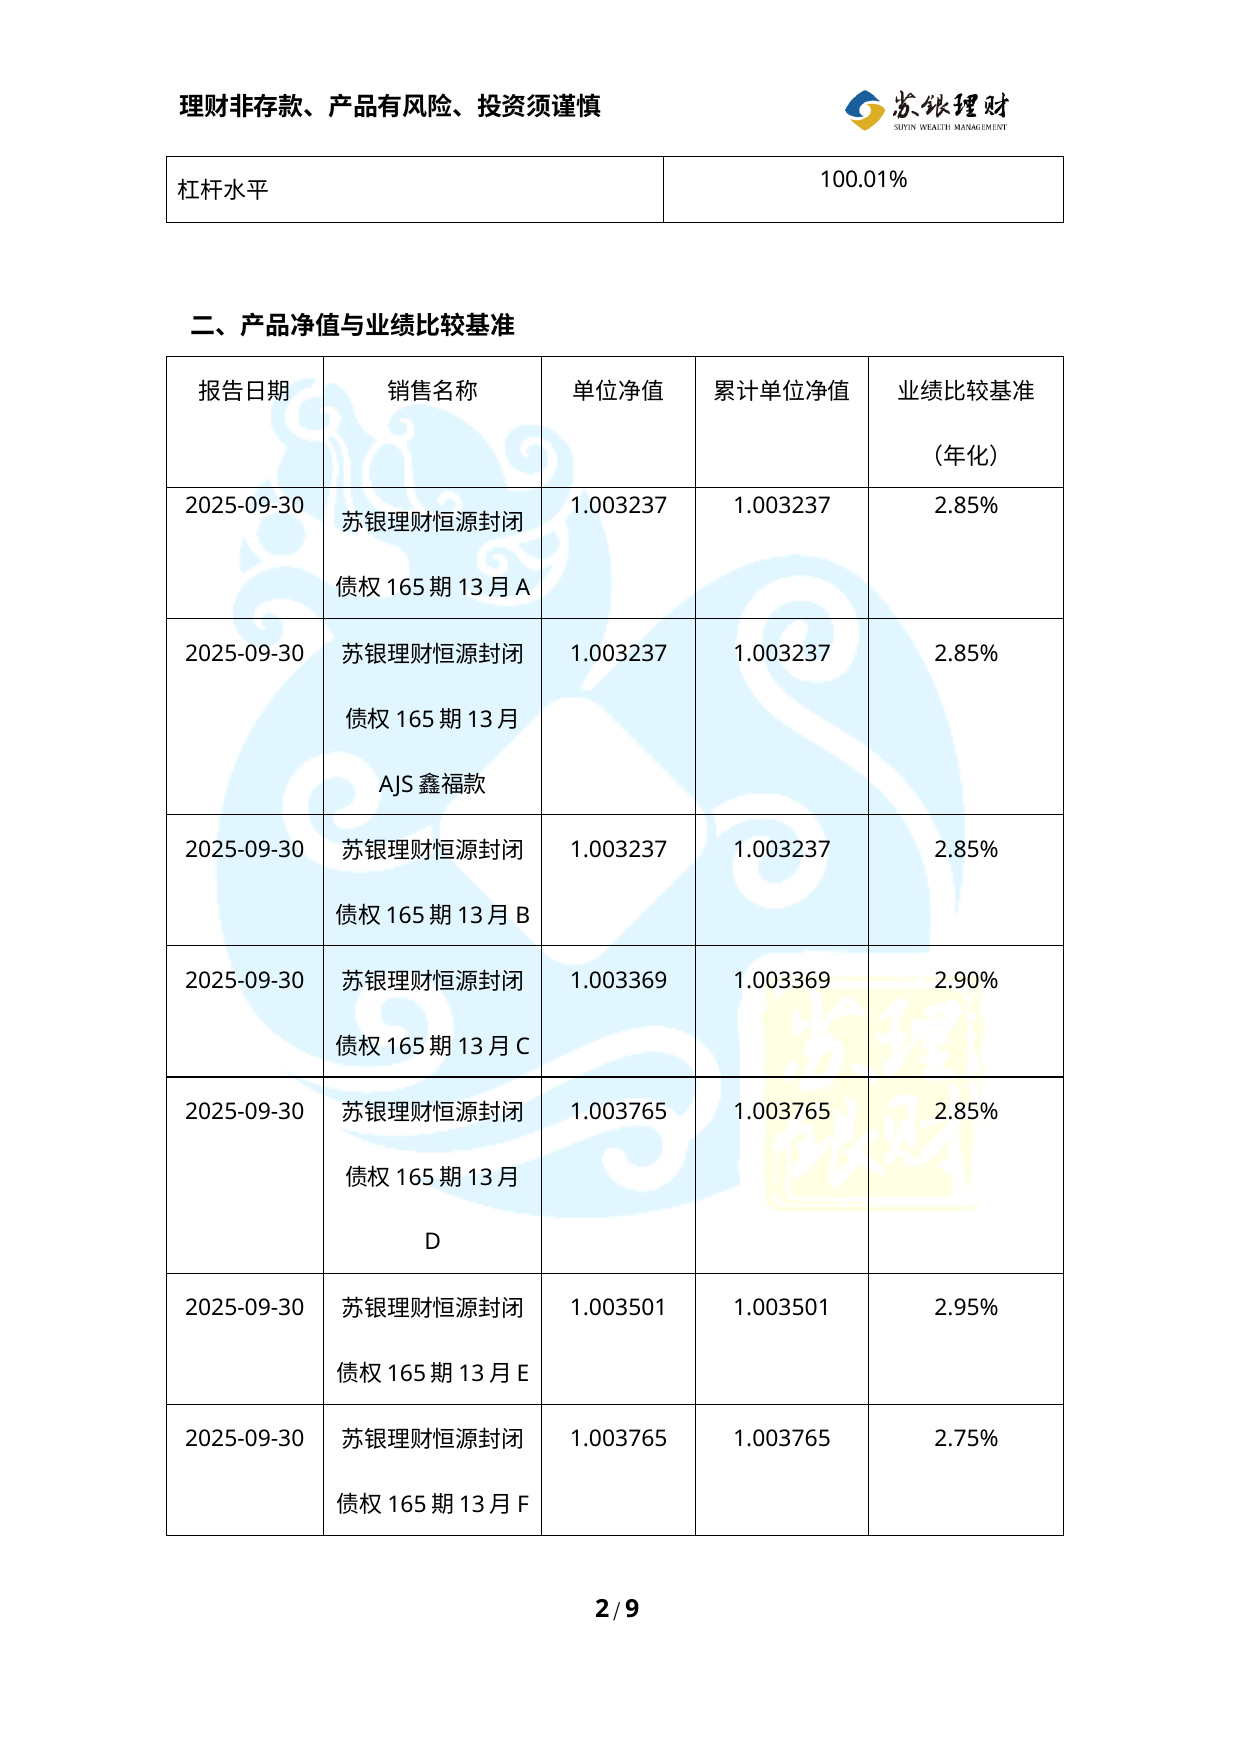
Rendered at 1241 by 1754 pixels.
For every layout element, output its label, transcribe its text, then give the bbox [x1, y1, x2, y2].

table_cell 1.003765 [696, 1405, 868, 1534]
table_cell 1.003765 [696, 1078, 868, 1272]
table_cell 2.85% [869, 1078, 1063, 1272]
table_header 销售名称 [324, 357, 541, 487]
table_cell 2025-09-30 [167, 488, 323, 618]
table_cell 2.85% [869, 488, 1063, 618]
table_cell 1.003369 [696, 946, 868, 1076]
table_cell 2025-09-30 [167, 815, 323, 945]
table_cell 2025-09-30 [167, 1274, 323, 1403]
table_cell 1.003237 [542, 488, 695, 618]
subtitle 二、产品净值与业绩比较基准 [190, 291, 1053, 356]
table_header 业绩比较基准（年化） [869, 357, 1063, 487]
table_cell 苏银理财恒源封闭债权165期13月AJS鑫福款 [324, 619, 541, 814]
table_cell 1.003765 [542, 1405, 695, 1534]
picture [820, 72, 1039, 143]
table_cell 1.003501 [696, 1274, 868, 1403]
table_cell 苏银理财恒源封闭债权165期13月C [324, 946, 541, 1076]
table_cell 苏银理财恒源封闭债权165期13月F [324, 1405, 541, 1534]
table_cell 2025-09-30 [167, 946, 323, 1076]
table_cell 苏银理财恒源封闭债权165期13月B [324, 815, 541, 945]
table_cell 2.75% [869, 1405, 1063, 1534]
table_header 报告日期 [167, 357, 323, 487]
table_cell 1.003237 [542, 619, 695, 814]
table_cell 1.003765 [542, 1078, 695, 1272]
table_cell 1.003501 [542, 1274, 695, 1403]
table_cell 2.95% [869, 1274, 1063, 1403]
table_header 单位净值 [542, 357, 695, 487]
table_cell 1.003237 [696, 815, 868, 945]
table_cell 苏银理财恒源封闭债权165期13月E [324, 1274, 541, 1403]
table_cell 苏银理财恒源封闭债权165期13月D [324, 1078, 541, 1272]
table_cell 1.003369 [542, 946, 695, 1076]
table_cell 2.85% [869, 619, 1063, 814]
table_cell 1.003237 [696, 619, 868, 814]
table_cell 100.01% [664, 157, 1063, 222]
table_cell 2025-09-30 [167, 1078, 323, 1272]
table_cell 2025-09-30 [167, 619, 323, 814]
table_cell 2025-09-30 [167, 1405, 323, 1534]
table_cell 2.90% [869, 946, 1063, 1076]
table_cell 2.85% [869, 815, 1063, 945]
table_cell 苏银理财恒源封闭债权165期13月A [324, 488, 541, 618]
table_cell 1.003237 [696, 488, 868, 618]
table_cell 1.003237 [542, 815, 695, 945]
table_header 累计单位净值 [696, 357, 868, 487]
table_cell 杠杆水平 [167, 157, 663, 222]
